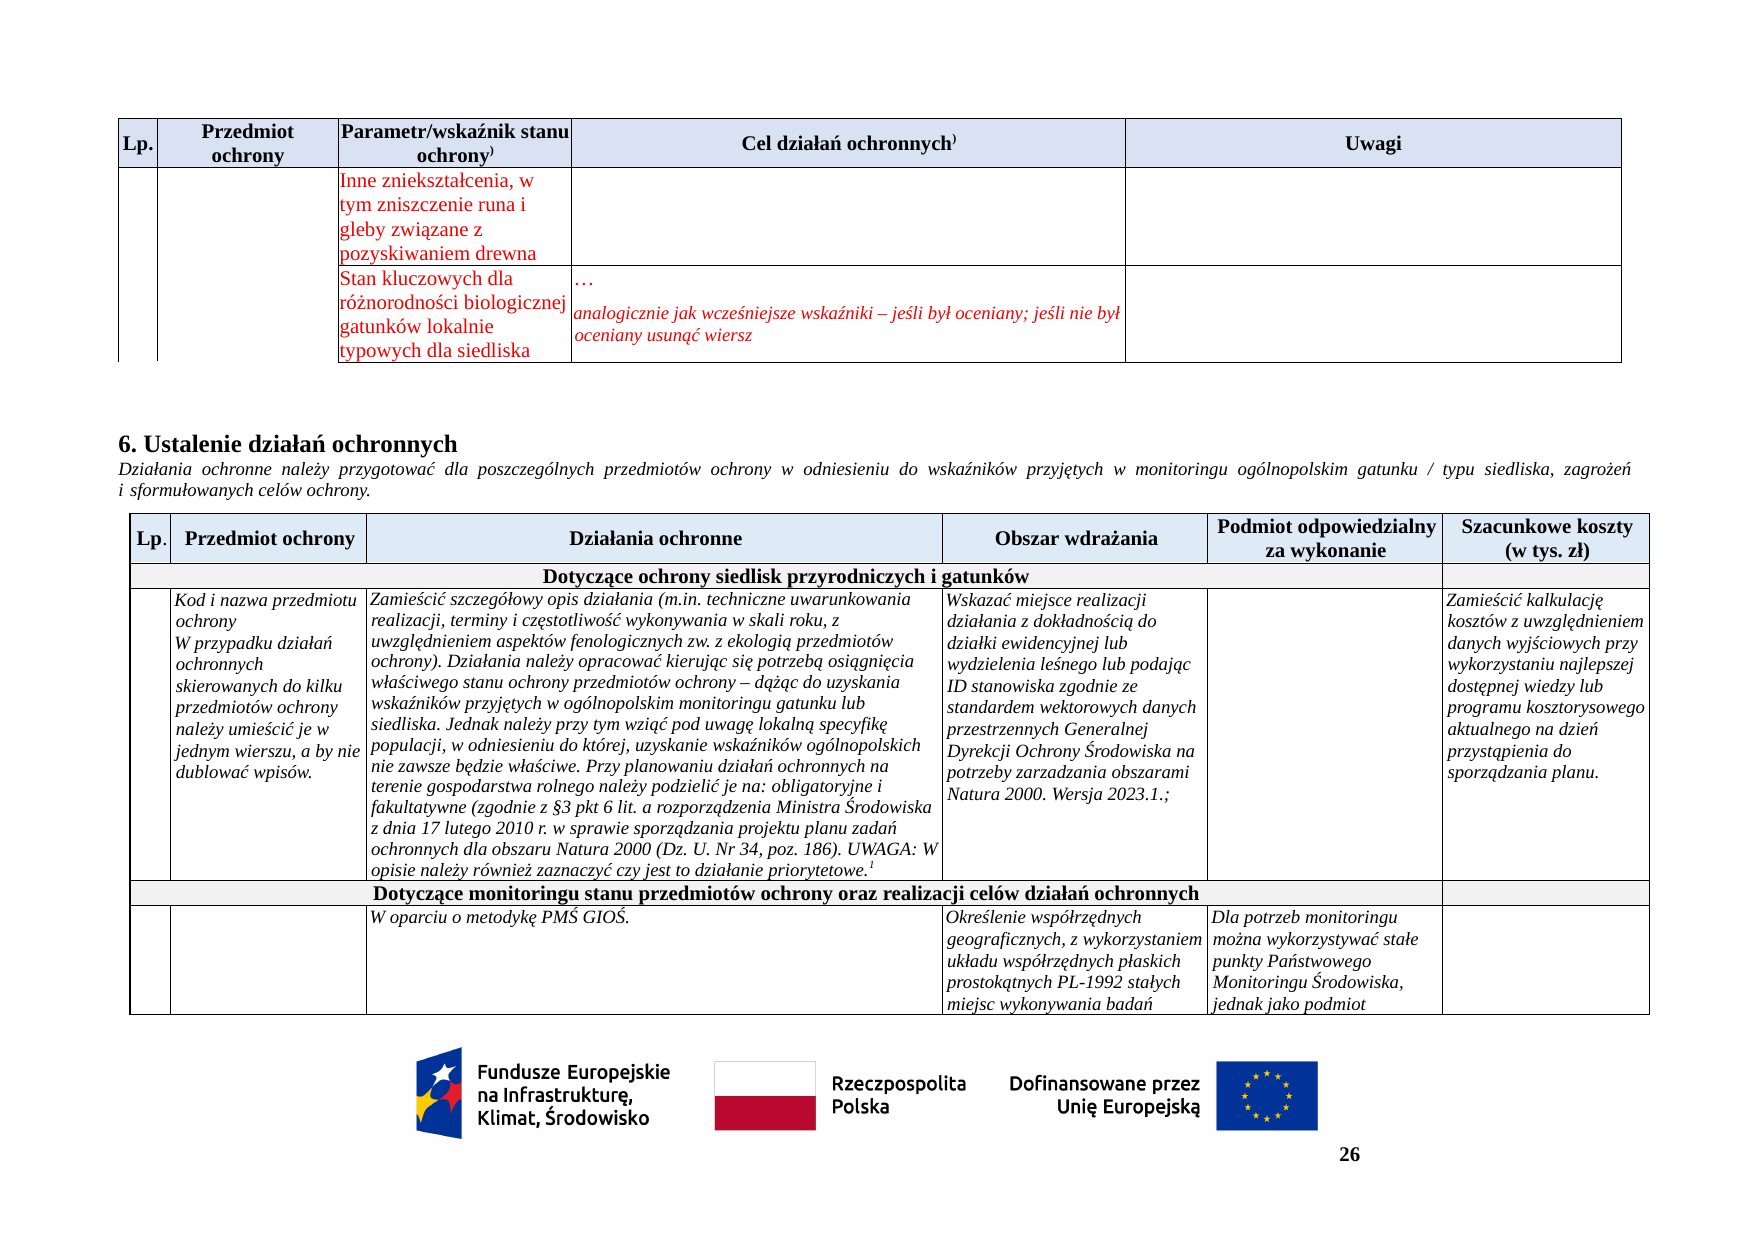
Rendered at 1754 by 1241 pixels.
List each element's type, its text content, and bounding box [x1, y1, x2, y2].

table_cell [131, 589, 170, 880]
table_header Lp. [119, 119, 157, 167]
table_cell Inne zniekształcenia, w tym zniszczenie runa i gleby związane z pozyskiwaniem drewna [339, 168, 571, 264]
table_cell [572, 168, 1125, 264]
table_cell [1443, 564, 1649, 588]
table_cell [1126, 266, 1621, 362]
table_cell [1208, 589, 1442, 880]
table_header Lp. [131, 514, 170, 562]
table_cell [131, 906, 170, 1014]
table_cell Wskazać miejsce realizacji działania z dokładnością do działki ewidencyjnej lub wydzielenia leśnego lub podając ID stanowiska zgodnie ze standardem wektorowych danych przestrzennych Generalnej Dyrekcji Ochrony Środowiska na potrzeby zarzadzania obszarami Natura 2000. Wersja 2023.1.; [943, 589, 1207, 880]
table_header Uwagi [1126, 119, 1621, 167]
table_header Przedmiot ochrony [158, 119, 338, 167]
text Działania ochronne należy przygotować dla poszczególnych przedmiotów ochrony w odniesieniu do wskaźników przyjętych w monitoringu ogólnopolskim gatunku / typu siedliska, zagrożeń i sformułowanych celów ochrony. [118, 458, 1636, 501]
table_cell W oparciu o metodykę PMŚ GIOŚ. [367, 906, 942, 1014]
table_cell Stan kluczowych dla różnorodności biologicznej gatunków lokalnie typowych dla siedliska [339, 266, 571, 362]
table_cell Dotyczące monitoringu stanu przedmiotów ochrony oraz realizacji celów działań ochronnych [131, 881, 1442, 905]
table_cell [1443, 881, 1649, 905]
table_cell Kod i nazwa przedmiotu ochrony W przypadku działań ochronnych skierowanych do kilku przedmiotów ochrony należy umieścić je w jednym wierszu, a by nie dublować wpisów. [171, 589, 366, 880]
table_header Przedmiot ochrony [171, 514, 366, 562]
table_header Obszar wdrażania [943, 514, 1207, 562]
table_header Parametr/wskaźnik stanu ochrony) [339, 119, 571, 167]
picture [394, 1024, 1339, 1162]
table_cell Zamieścić szczegółowy opis działania (m.in. techniczne uwarunkowania realizacji, terminy i częstotliwość wykonywania w skali roku, z uwzględnieniem aspektów fenologicznych zw. z ekologią przedmiotów ochrony). Działania należy opracować kierując się potrzebą osiągnięcia właściwego stanu ochrony przedmiotów ochrony – dążąc do uzyskania wskaźników przyjętych w ogólnopolskim monitoringu gatunku lub siedliska. Jednak należy przy tym wziąć pod uwagę lokalną specyfikę populacji, w odniesieniu do której, uzyskanie wskaźników ogólnopolskich nie zawsze będzie właściwe. Przy planowaniu działań ochronnych na terenie gospodarstwa rolnego należy podzielić je na: obligatoryjne i fakultatywne (zgodnie z §3 pkt 6 lit. a rozporządzenia Ministra Środowiska z dnia 17 lutego 2010 r. w sprawie sporządzania projektu planu zadań ochronnych dla obszaru Natura 2000 (Dz. U. Nr 34, poz. 186). UWAGA: W opisie należy również zaznaczyć czy jest to działanie priorytetowe.1 [367, 589, 942, 880]
table_cell … analogicznie jak wcześniejsze wskaźniki – jeśli był oceniany; jeśli nie był oceniany usunąć wiersz [572, 266, 1125, 362]
table_cell Zamieścić kalkulację kosztów z uwzględnieniem danych wyjściowych przy wykorzystaniu najlepszej dostępnej wiedzy lub programu kosztorysowego aktualnego na dzień przystąpienia do sporządzania planu. [1443, 589, 1649, 880]
table_header Szacunkowe koszty (w tys. zł) [1443, 514, 1649, 562]
table_cell Dotyczące ochrony siedlisk przyrodniczych i gatunków [131, 564, 1442, 588]
text 6. Ustalenie działań ochronnych [118, 429, 1636, 458]
table_cell Dla potrzeb monitoringu można wykorzystywać stałe punkty Państwowego Monitoringu Środowiska, jednak jako podmiot odpowiedzialny należy wpisać RDOŚ. [1208, 906, 1442, 1014]
table_header Działania ochronne [367, 514, 942, 562]
table_cell [171, 906, 366, 1014]
table_header Cel działań ochronnych) [572, 119, 1125, 167]
table_header Podmiot odpowiedzialny za wykonanie [1208, 514, 1442, 562]
table_cell [1126, 168, 1621, 264]
table_cell [1443, 906, 1649, 1014]
